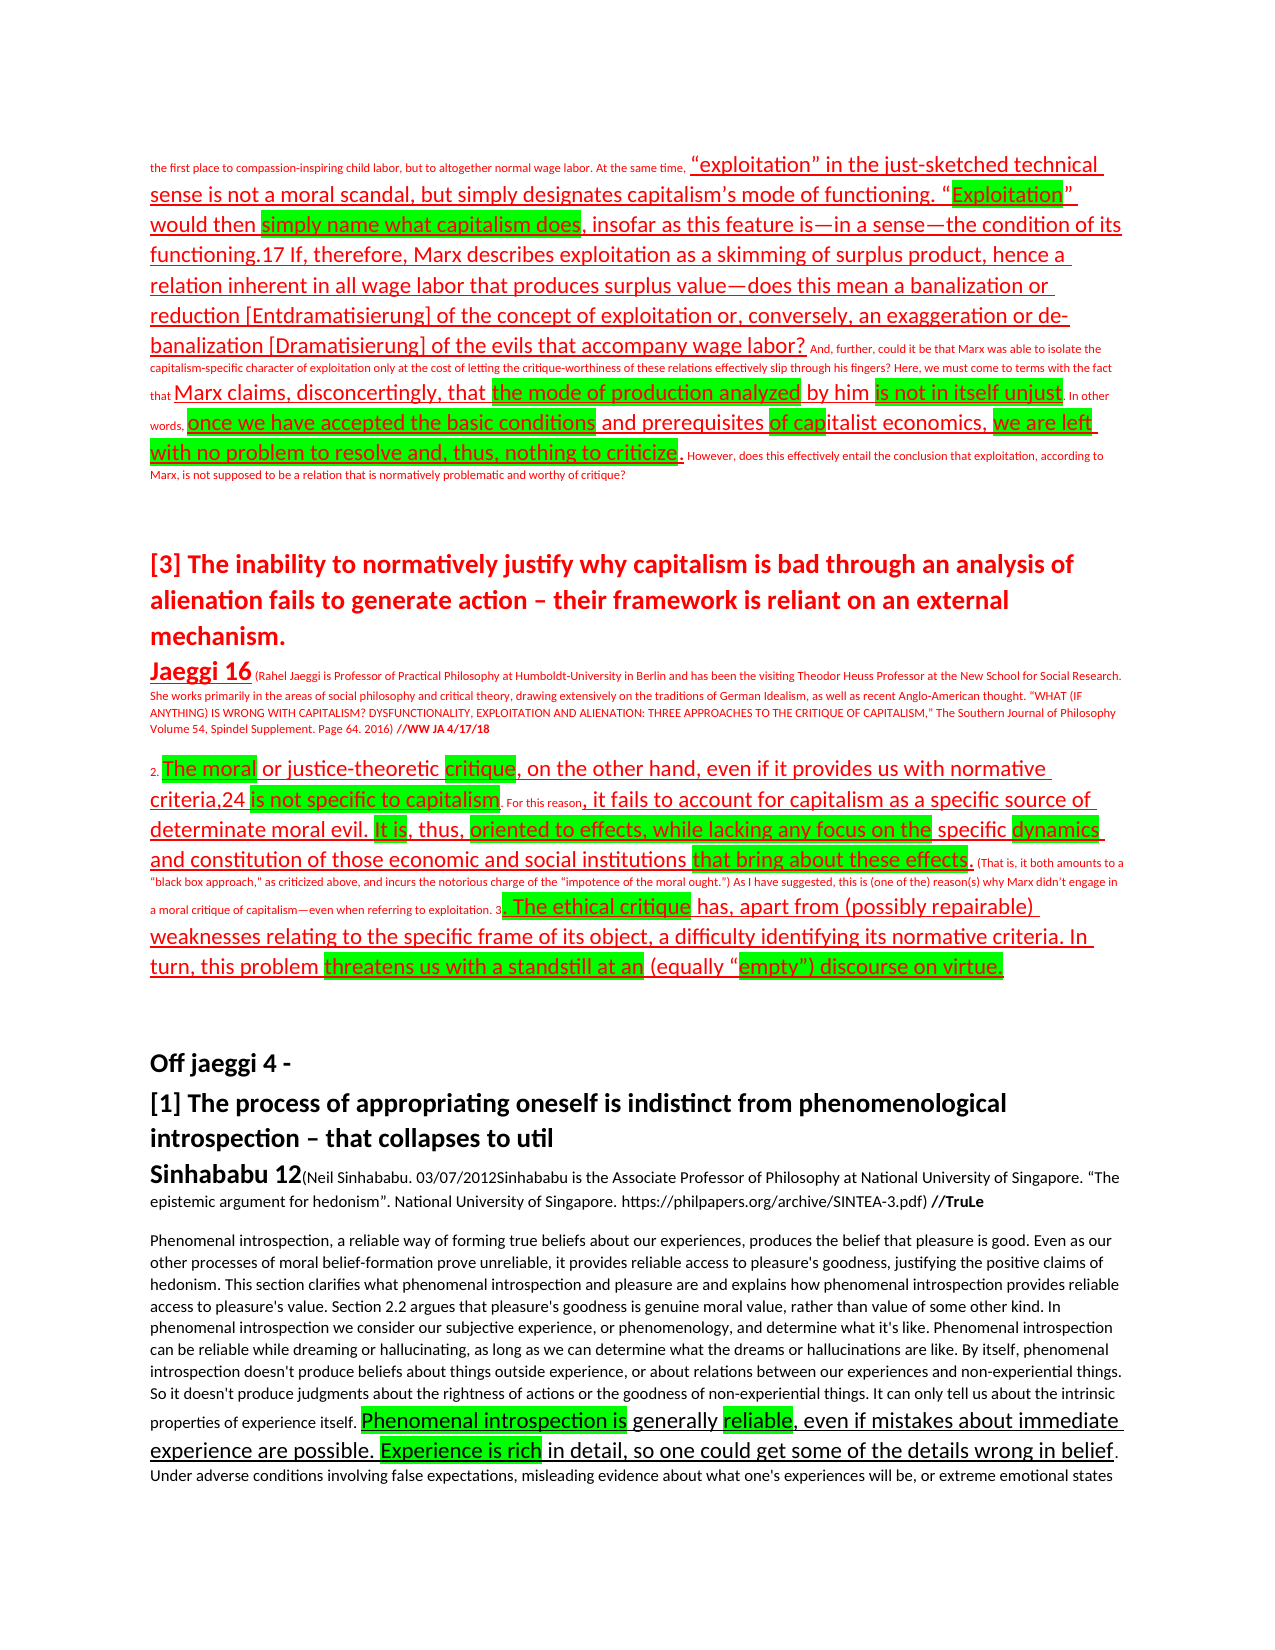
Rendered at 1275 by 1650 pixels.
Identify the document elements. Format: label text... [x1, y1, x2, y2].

text Jaeggi 16 (Rahel Jaeggi is Professor of Practical Philosophy at Humboldt-University in Berlin and has been the visiting Theodor Heuss Professor at the New School for Social Research. She works primarily in the areas of social philosophy and critical theory, drawing extensively on the traditions of German Idealism, as well as recent Anglo-American thought. “WHAT (IF ANYTHING) IS WRONG WITH CAPITALISM? DYSFUNCTIONALITY, EXPLOITATION AND ALIENATION: THREE APPROACHES TO THE CRITIQUE OF CAPITALISM,” The Southern Journal of Philosophy Volume 54, Spindel Supplement. Page 64. 2016) //WW JA 4/17/18 [150, 654, 1125, 737]
subtitle Off jaeggi 4 - [150, 1046, 1125, 1079]
subtitle [3] The inability to normatively justify why capitalism is bad through an analysis of alienation fails to generate action – their framework is reliant on an external mechanism. [150, 547, 1125, 652]
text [150, 1230, 1125, 1486]
text 2. The moral or justice-theoretic critique, on the other hand, even if it provides us with normative criteria,24 is not specific to capitalism. For this reason, it fails to account for capitalism as a specific source of determinate moral evil. It is, thus, oriented to effects, while lacking any focus on the specific dynamics and constitution of those economic and social institutions that bring about these effects. (That is, it both amounts to a “black box approach,” as criticized above, and incurs the notorious charge of the “impotence of the moral ought.”) As I have suggested, this is (one of the) reason(s) why Marx didn’t engage in a moral critique of capitalism—even when referring to exploitation. 3. The ethical critique has, apart from (possibly repairable) weaknesses relating to the specific frame of its object, a difficulty identifying its normative criteria. In turn, this problem threatens us with a standstill at an (equally “empty”) discourse on virtue. [150, 754, 1125, 980]
text Sinhababu 12(Neil Sinhababu. 03/07/2012Sinhababu is the Associate Professor of Philosophy at National University of Singapore. “The epistemic argument for hedonism”. National University of Singapore. https://philpapers.org/archive/SINTEA-3.pdf) //TruLe [150, 1157, 1125, 1212]
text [150, 150, 1125, 483]
subtitle [1] The process of appropriating oneself is indistinct from phenomenological introspection – that collapses to util [150, 1086, 1125, 1154]
